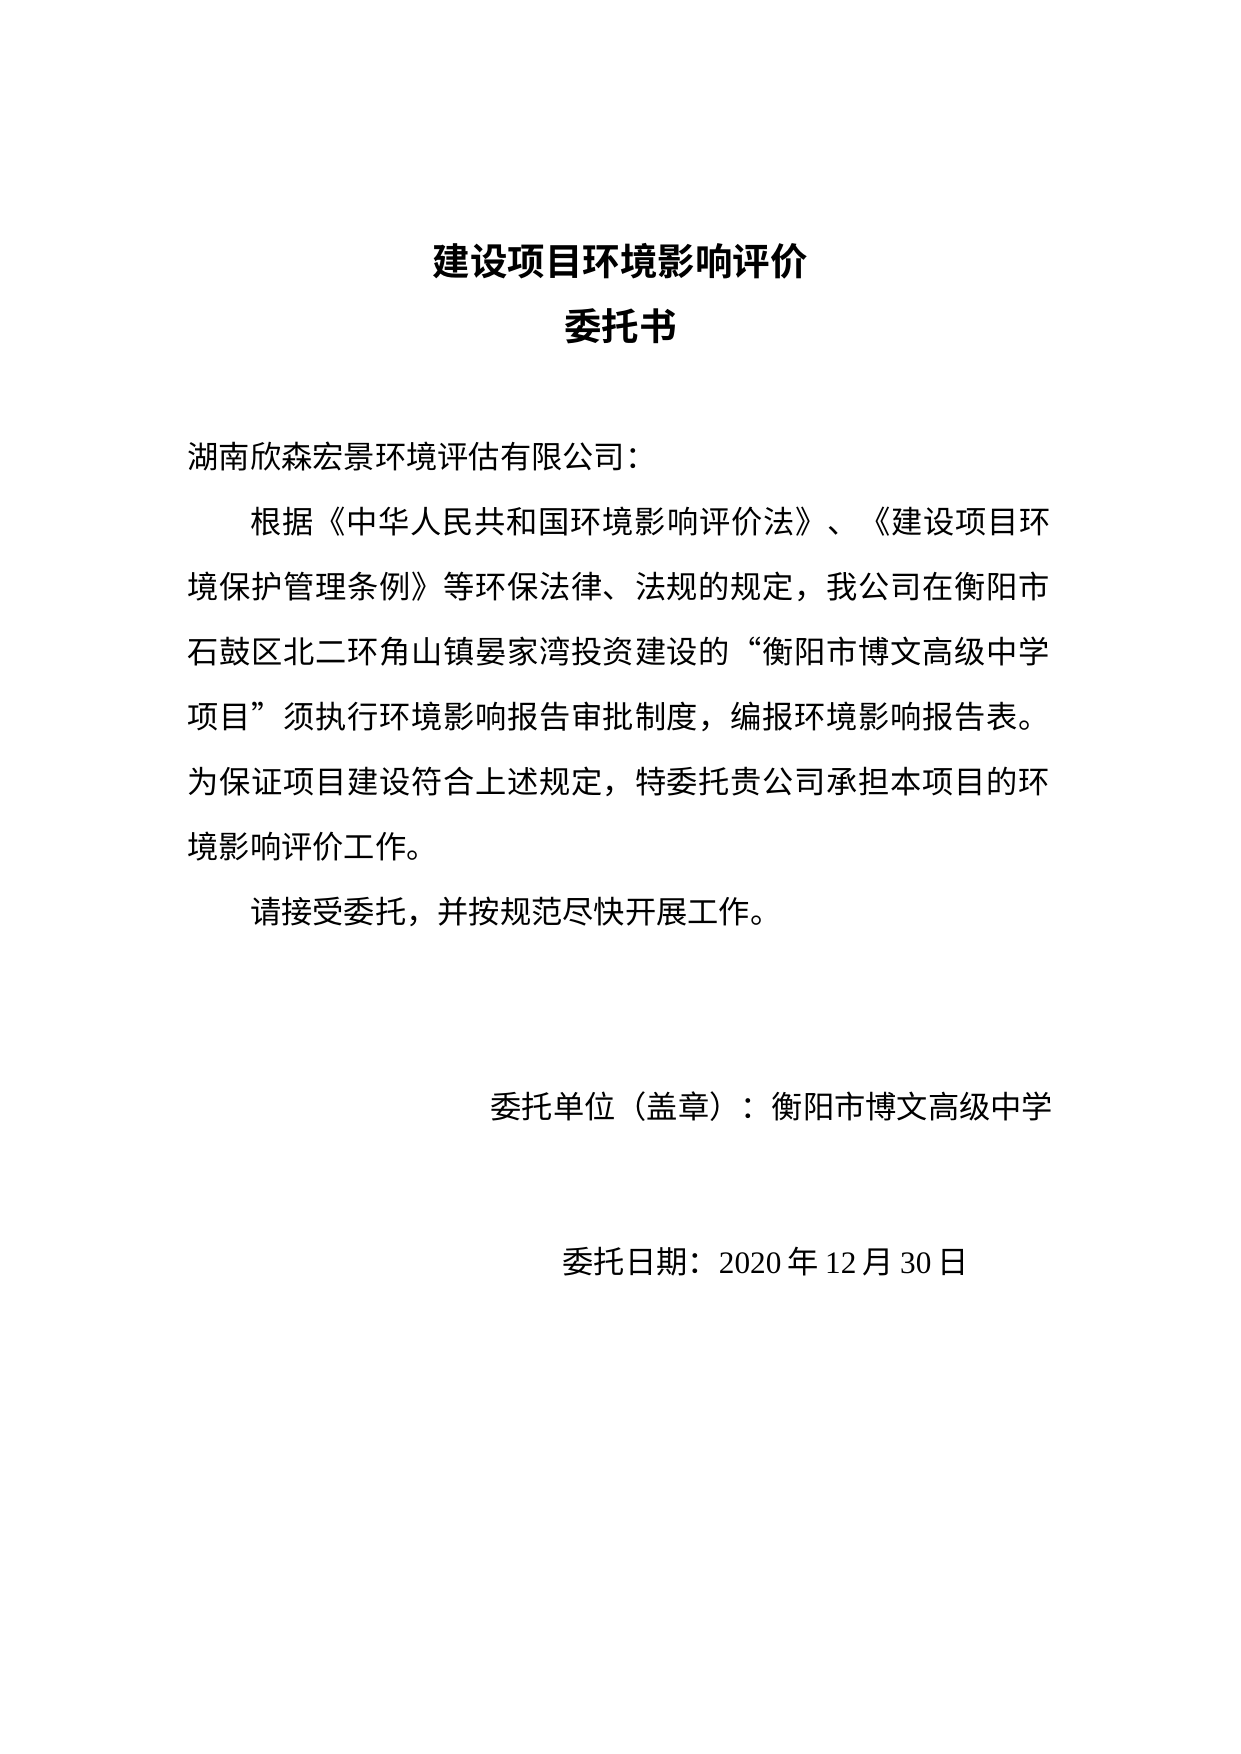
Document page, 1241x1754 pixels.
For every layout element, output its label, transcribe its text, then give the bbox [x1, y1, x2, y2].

text 委托单位（盖章）：衡阳市博文高级中学 [187, 1072, 1053, 1137]
text 湖南欣森宏景环境评估有限公司： [187, 422, 1053, 487]
text 建设项目环境影响评价 [187, 227, 1053, 292]
text 请接受委托，并按规范尽快开展工作。 [187, 877, 1053, 942]
text 根据《中华人民共和国环境影响评价法》、《建设项目环境保护管理条例》等环保法律、法规的规定，我公司在衡阳市石鼓区北二环角山镇晏家湾投资建设的“衡阳市博文高级中学项目”须执行环境影响报告审批制度，编报环境影响报告表。为保证项目建设符合上述规定，特委托贵公司承担本项目的环境影响评价工作。 [187, 487, 1053, 877]
text 委托书 [187, 292, 1053, 357]
text 委托日期：2020年12月30日 [187, 1227, 990, 1292]
